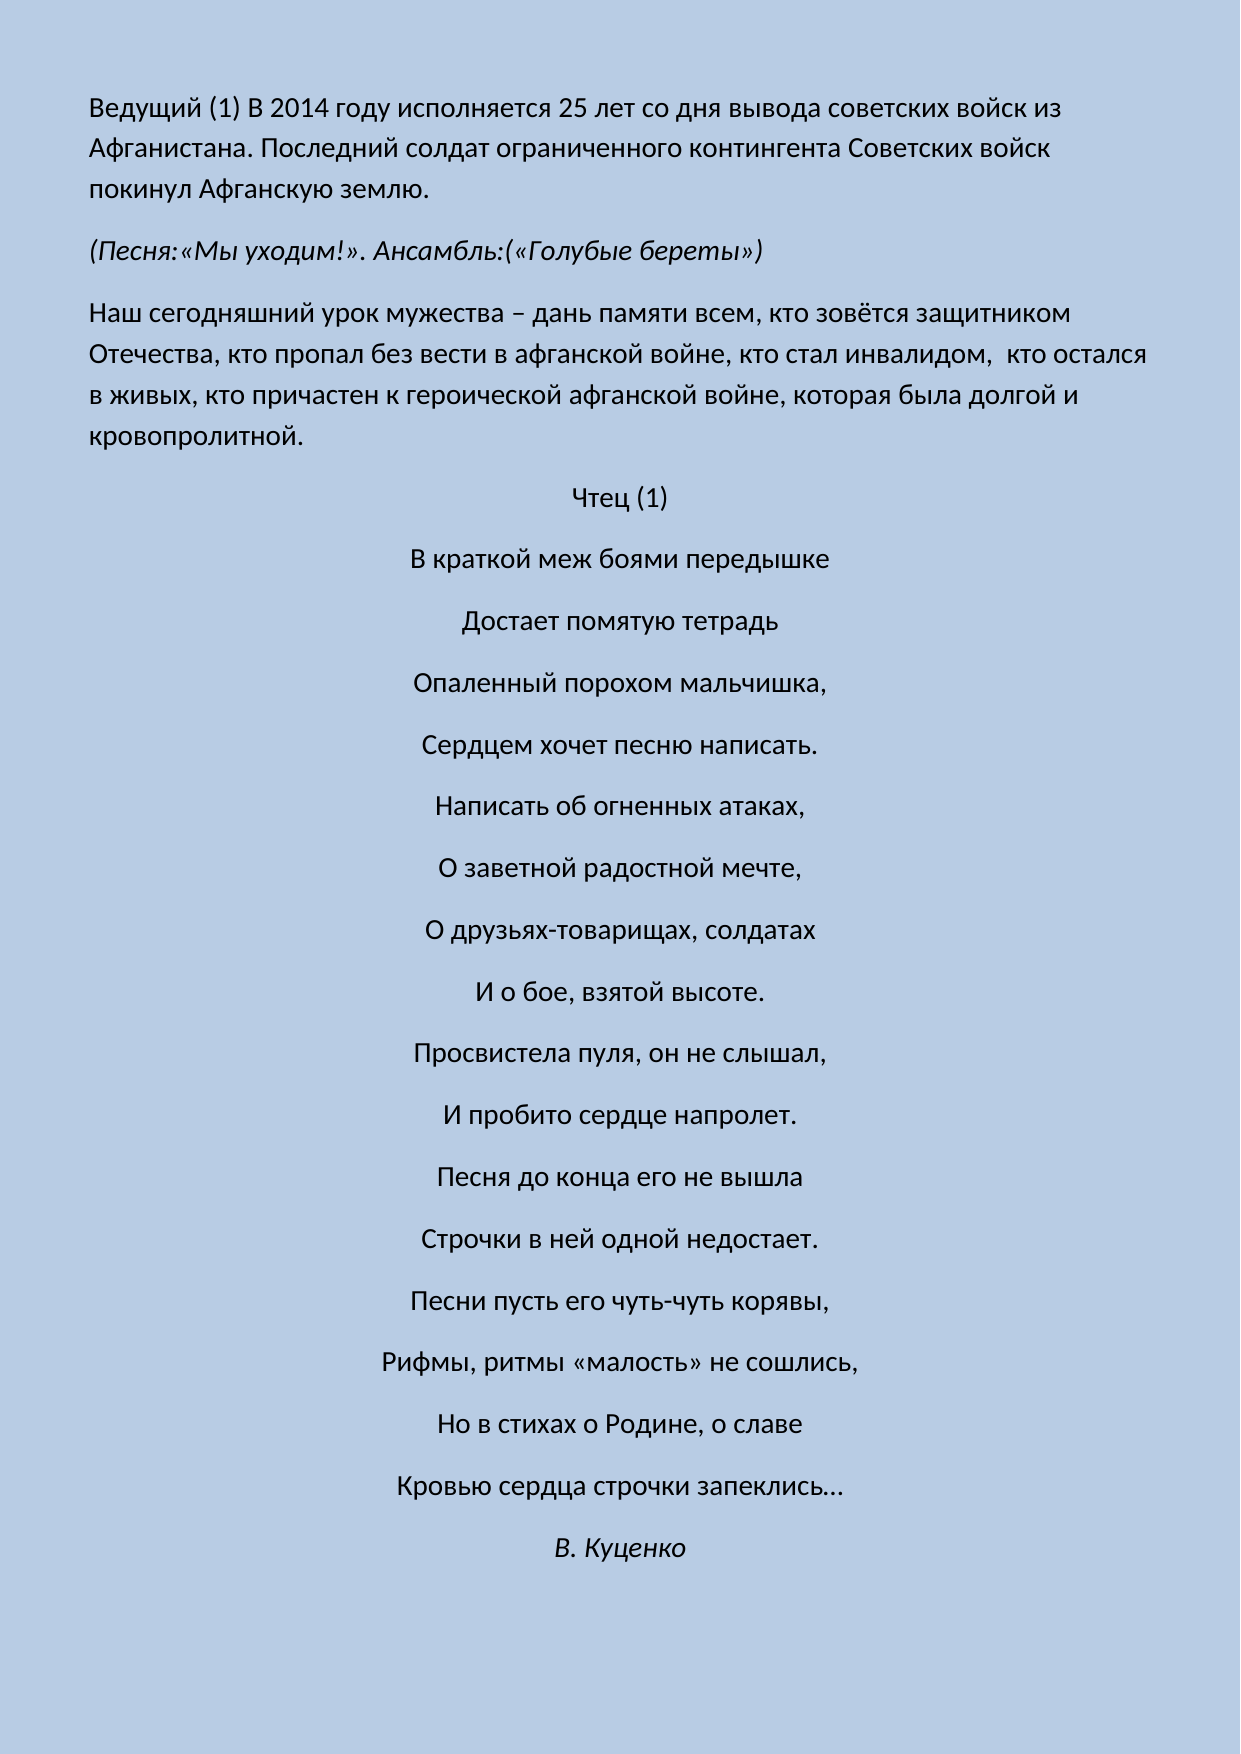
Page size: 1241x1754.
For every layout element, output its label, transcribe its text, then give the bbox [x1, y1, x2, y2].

text Но в стихах о Родине, о славе [89, 1405, 1152, 1441]
text Просвистела пуля, он не слышал, [89, 1034, 1152, 1070]
text Песня до конца его не вышла [89, 1158, 1152, 1194]
text И пробито сердце напролет. [89, 1096, 1152, 1132]
text Строчки в ней одной недостает. [89, 1220, 1152, 1256]
text Наш сегодняшний урок мужества – дань памяти всем, кто зовётся защитником Отечества, кто пропал без вести в афганской войне, кто стал инвалидом, кто остался в живых, кто причастен к героической афганской войне, которая была долгой и кровопролитной. [89, 294, 1152, 452]
text И о бое, взятой высоте. [89, 973, 1152, 1008]
text Чтец (1) [89, 479, 1152, 514]
text Написать об огненных атаках, [89, 787, 1152, 823]
text В краткой меж боями передышке [89, 540, 1152, 576]
text В. Куценко [89, 1529, 1152, 1564]
text Песни пусть его чуть-чуть корявы, [89, 1282, 1152, 1317]
text Сердцем хочет песню написать. [89, 726, 1152, 761]
text Кровью сердца строчки запеклись… [89, 1467, 1152, 1503]
text О заветной радостной мечте, [89, 849, 1152, 885]
text Опаленный порохом мальчишка, [89, 664, 1152, 699]
text О друзьях-товарищах, солдатах [89, 911, 1152, 947]
text (Песня:«Мы уходим!». Ансамбль:(«Голубые береты») [89, 232, 1152, 268]
text Ведущий (1) В 2014 году исполняется 25 лет со дня вывода советских войск из Афганистана. Последний солдат ограниченного контингента Советских войск покинул Афганскую землю. [89, 89, 1152, 206]
text Достает помятую тетрадь [89, 602, 1152, 638]
text Рифмы, ритмы «малость» не сошлись, [89, 1343, 1152, 1379]
